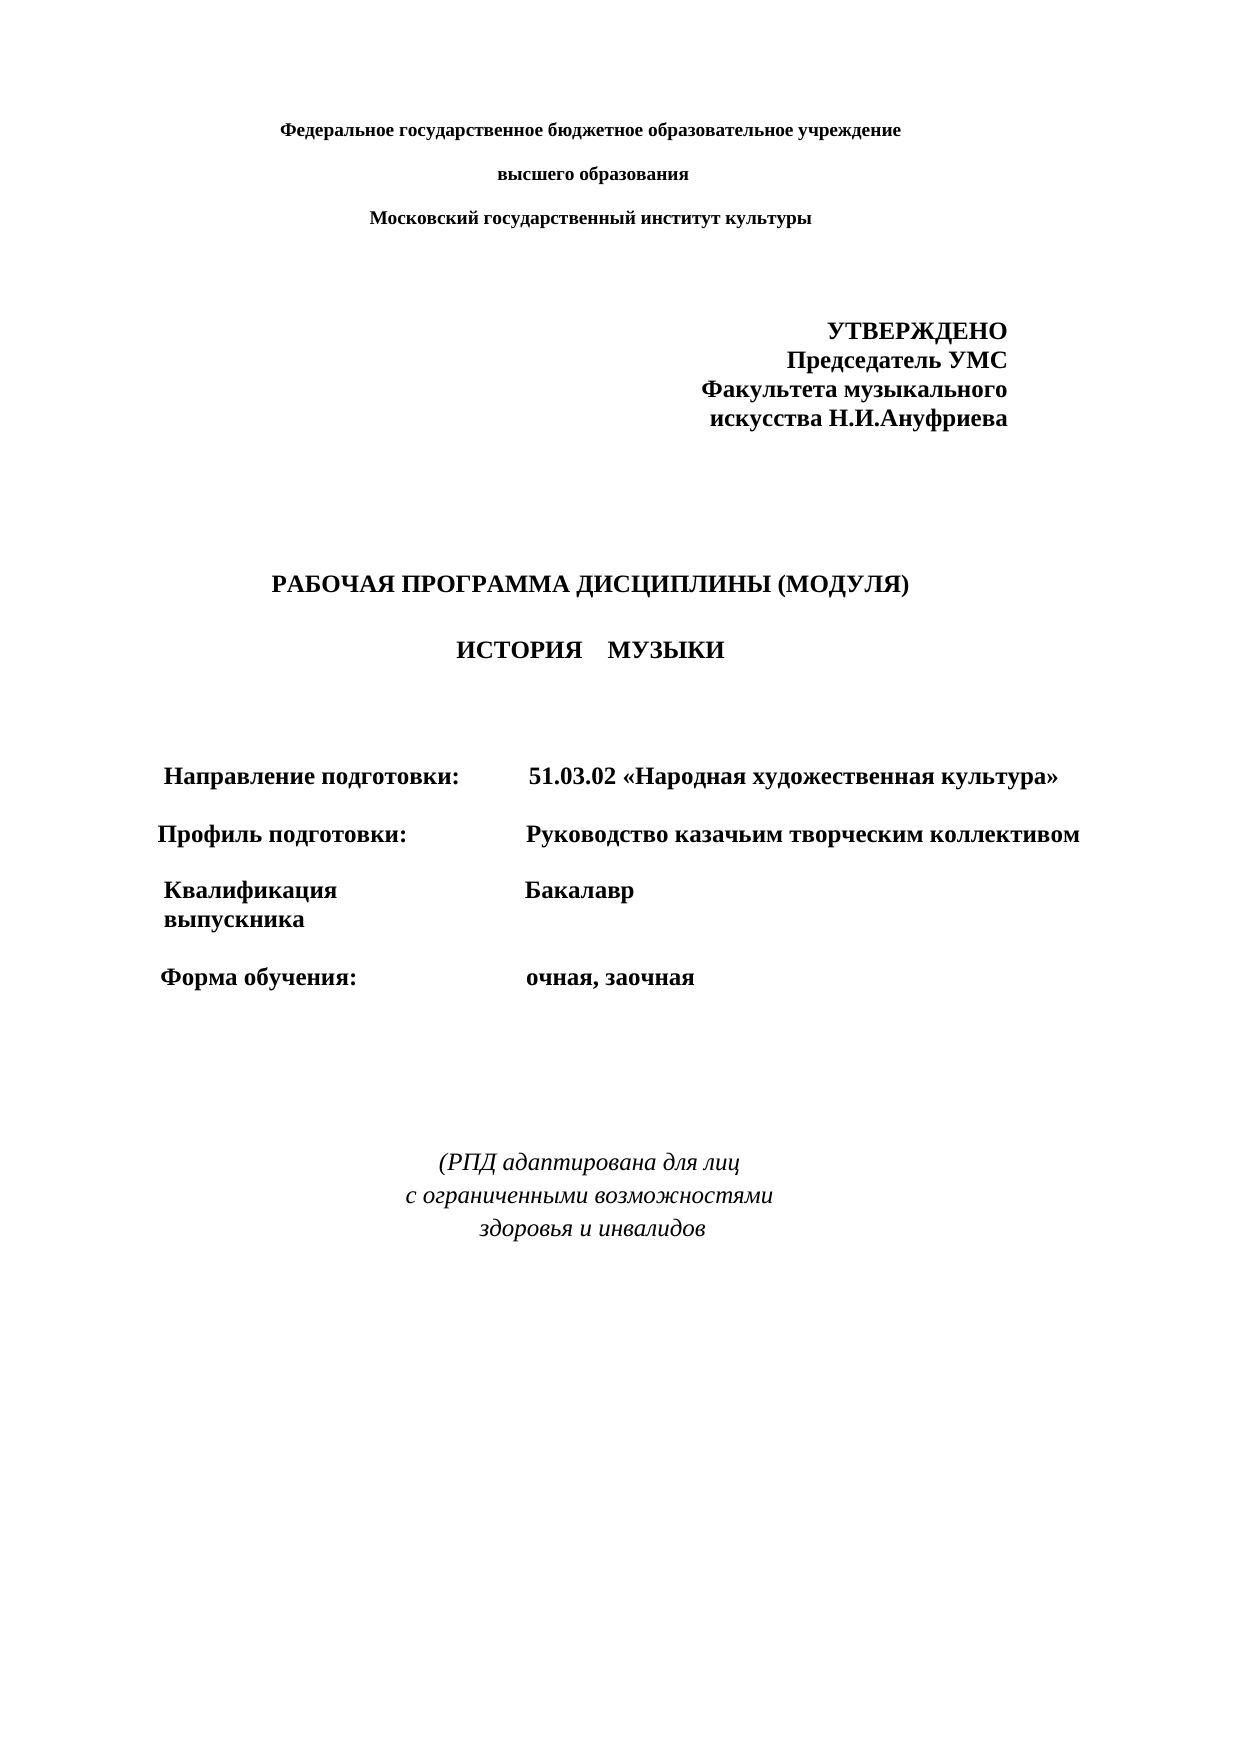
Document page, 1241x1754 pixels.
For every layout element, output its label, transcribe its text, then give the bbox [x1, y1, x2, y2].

text Квалификация Бакалавр [89, 876, 1092, 904]
text Профиль подготовки: Руководство казачьим творческим коллективом [89, 819, 1092, 848]
text с ограниченными возможностями [89, 1180, 1092, 1209]
text здоровья и инвалидов [89, 1213, 1092, 1242]
text выпускника [89, 904, 1092, 933]
text ИСТОРИЯ МУЗЫКИ [89, 602, 1092, 696]
text Форма обучения: очная, заочная [148, 962, 1092, 991]
text Направление подготовки: 51.03.02 «Народная художественная культура» [89, 761, 1092, 790]
text РАБОЧАЯ ПРОГРАММА ДИСЦИПЛИНЫ (МОДУЛЯ) [89, 569, 1092, 598]
text высшего образования [89, 162, 1092, 201]
text Московский государственный институт культуры [89, 206, 1092, 244]
text (РПД адаптирована для лиц [89, 1147, 1092, 1176]
text Федеральное государственное бюджетное образовательное учреждение [89, 118, 1092, 156]
table_header УТВЕРЖДЕНО Председатель УМС Факультета музыкального искусства Н.И.Ануфриева [576, 316, 1019, 503]
